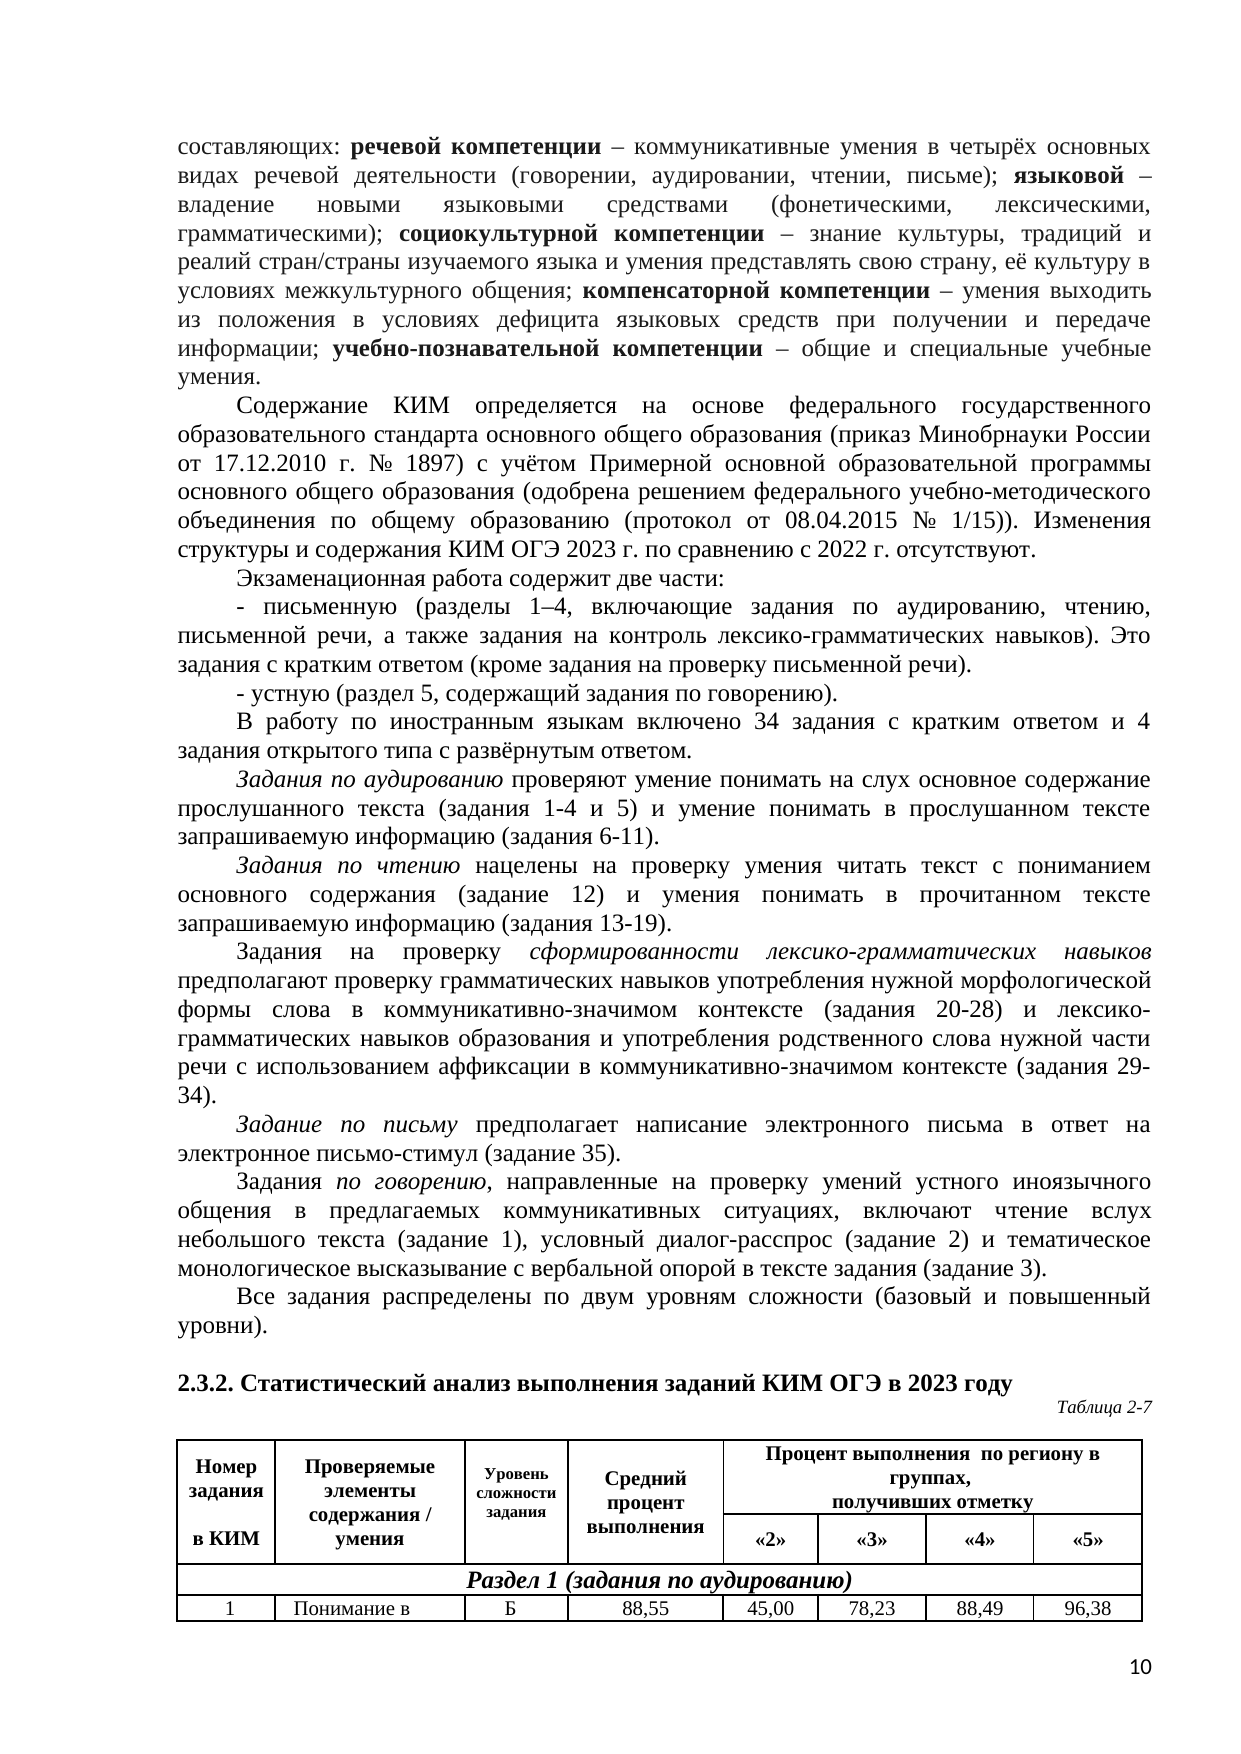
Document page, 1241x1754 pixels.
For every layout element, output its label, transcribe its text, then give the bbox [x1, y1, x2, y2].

text Задания по говорению, направленные на проверку умений устного иноязычного общения в предлагаемых коммуникативных ситуациях, включают чтение вслух небольшого текста (задание 1), условный диалог-расспрос (задание 2) и тематическое монологическое высказывание с вербальной опорой в тексте задания (задание 3). [177, 1166, 1152, 1281]
text - устную (раздел 5, содержащий задания по говорению). [177, 678, 1152, 706]
table_cell Понимание в прослушанном тексте запрашиваемой информации [276, 1596, 464, 1620]
text Задания по чтению нацелены на проверку умения читать текст с пониманием основного содержания (задание 12) и умения понимать в прочитанном тексте запрашиваемую информацию (задания 13-19). [177, 850, 1152, 936]
table_cell «2» [724, 1515, 817, 1563]
text Все задания распределены по двум уровням сложности (базовый и повышенный уровни). [177, 1281, 1152, 1339]
text Задание по письму предполагает написание электронного письма в ответ на электронное письмо-стимул (задание 35). [177, 1109, 1152, 1166]
text Задания на проверку сформированности лексико-грамматических навыков предполагают проверку грамматических навыков употребления нужной морфологической формы слова в коммуникативно-значимом контексте (задания 20-28) и лексико-грамматических навыков образования и употребления родственного слова нужной части речи с использованием аффиксации в коммуникативно-значимом контексте (задания 29-34). [177, 936, 1152, 1109]
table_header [724, 1441, 1141, 1513]
table_cell Раздел 1 (задания по аудированию) [178, 1565, 1141, 1594]
table_header Уровень сложности задания [466, 1441, 567, 1563]
text В работу по иностранным языкам включено 34 задания с кратким ответом и 4 задания открытого типа с развёрнутым ответом. [177, 706, 1152, 764]
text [177, 131, 1152, 390]
table_cell Б [466, 1596, 567, 1620]
table_cell 78,23 [819, 1596, 925, 1620]
table_header Номер задания в КИМ [178, 1441, 274, 1563]
table_cell 88,55 [569, 1596, 722, 1620]
table_cell «5» [1034, 1515, 1141, 1563]
text Задания по аудированию проверяют умение понимать на слух основное содержание прослушанного текста (задания 1-4 и 5) и умение понимать в прослушанном тексте запрашиваемую информацию (задания 6-11). [177, 764, 1152, 850]
text Содержание КИМ определяется на основе федерального государственного образовательного стандарта основного общего образования (приказ Минобрнауки России от 17.12.2010 г. № 1897) с учётом Примерной основной образовательной программы основного общего образования (одобрена решением федерального учебно-методического объединения по общему образованию (протокол от 08.04.2015 № 1/15)). Изменения структуры и содержания КИМ ОГЭ 2023 г. по сравнению с 2022 г. отсутствуют. [177, 390, 1152, 563]
text - письменную (разделы 1–4, включающие задания по аудированию, чтению, письменной речи, а также задания на контроль лексико-грамматических навыков). Это задания с кратким ответом (кроме задания на проверку письменной речи). [177, 591, 1152, 678]
table_cell 1 [178, 1596, 274, 1620]
text Таблица 2-7 [177, 1396, 1152, 1418]
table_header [276, 1441, 464, 1563]
table_cell 45,00 [724, 1596, 817, 1620]
text Экзаменационная работа содержит две части: [177, 563, 1152, 591]
table_cell «3» [819, 1515, 925, 1563]
table_cell 88,49 [927, 1596, 1033, 1620]
table_header Средний процент выполнения [569, 1441, 723, 1563]
list 2.3.2. Статистический анализ выполнения заданий КИМ ОГЭ в 2023 году [177, 1368, 1152, 1396]
table_cell «4» [927, 1515, 1033, 1563]
table_cell 96,38 [1034, 1596, 1141, 1620]
